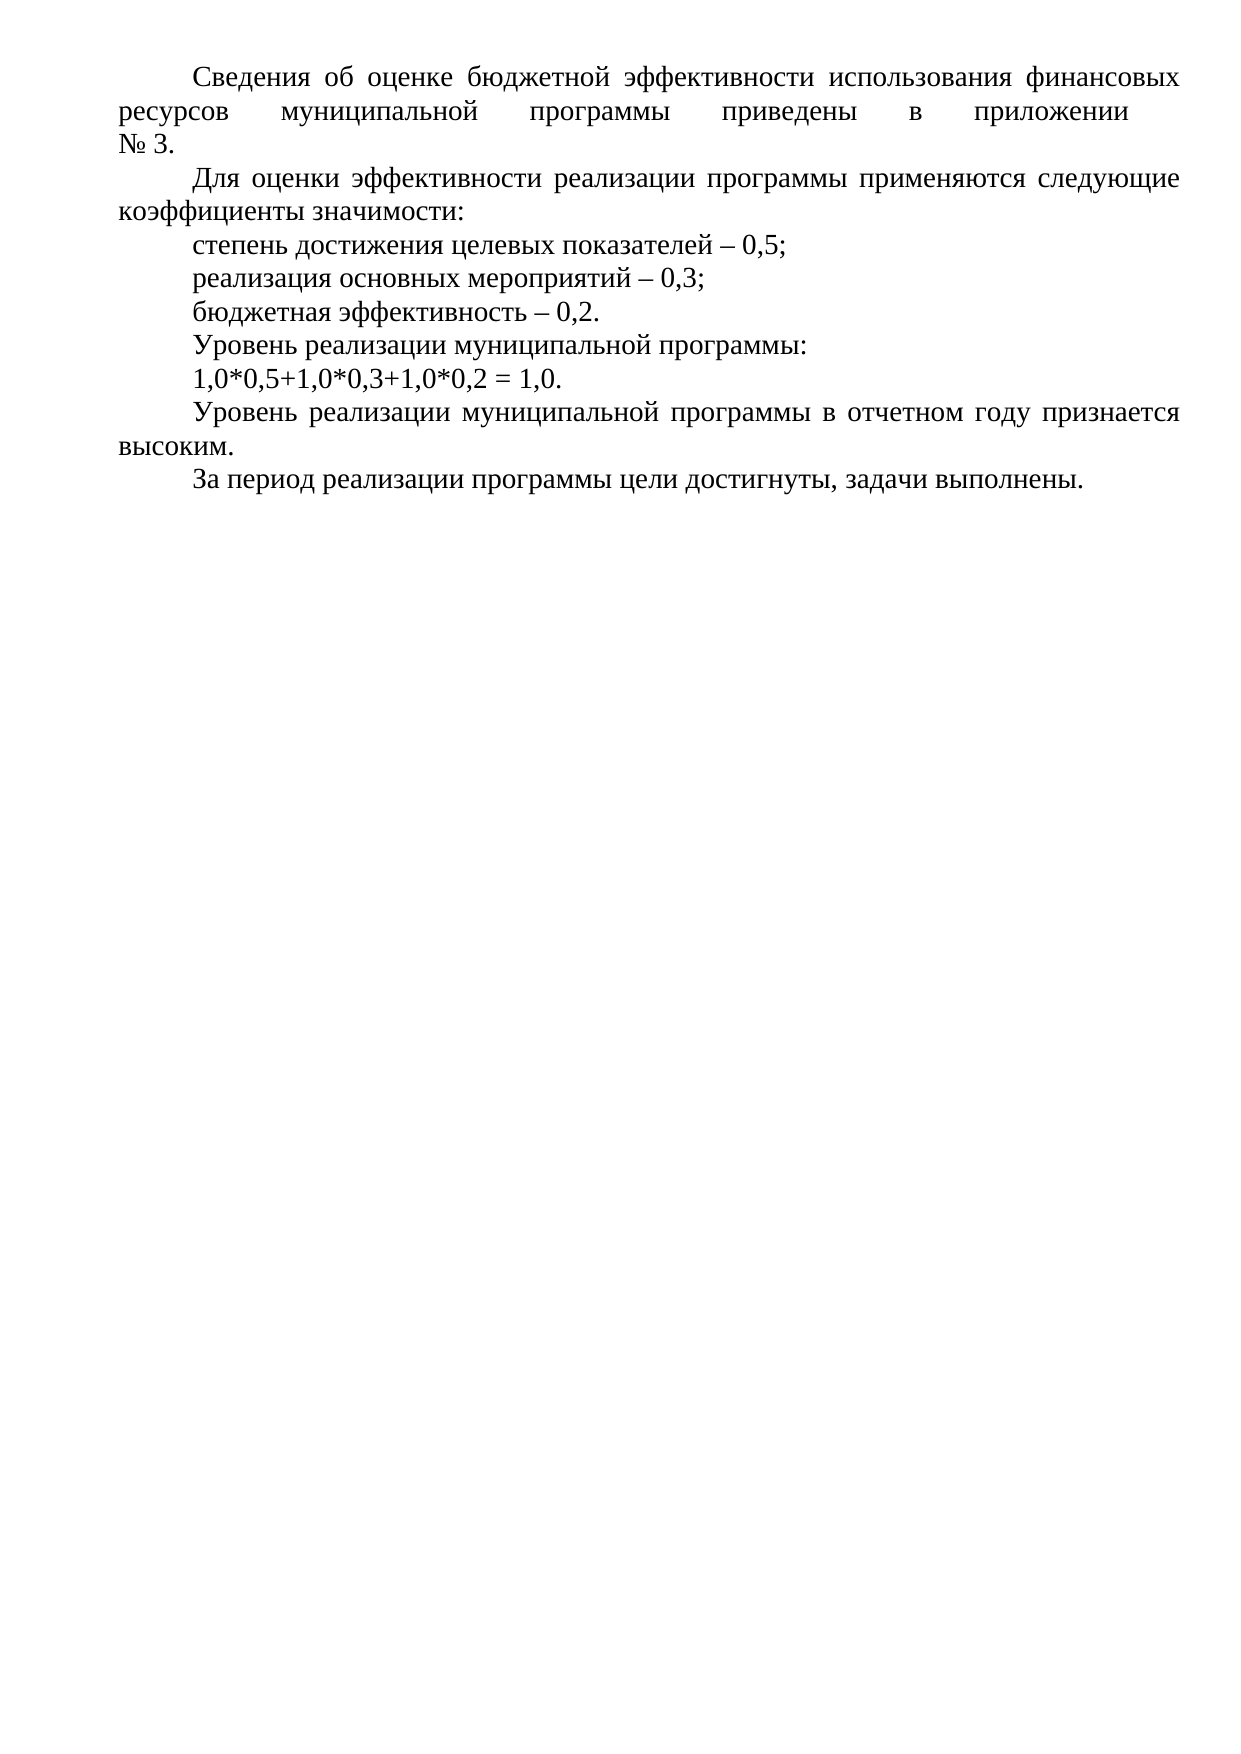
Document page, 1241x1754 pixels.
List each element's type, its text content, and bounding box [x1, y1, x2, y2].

text Уровень реализации муниципальной программы: [118, 327, 1181, 361]
text степень достижения целевых показателей – 0,5; [118, 227, 1181, 260]
text За период реализации программы цели достигнуты, задачи выполнены. [118, 462, 1181, 495]
text 1,0*0,5+1,0*0,3+1,0*0,2 = 1,0. [118, 361, 1181, 394]
text Сведения об оценке бюджетной эффективности использования финансовых ресурсов муниципальной программы приведены в приложении № 3. [118, 59, 1181, 160]
text реализация основных мероприятий – 0,3; [118, 260, 1181, 294]
text Уровень реализации муниципальной программы в отчетном году признается высоким. [118, 394, 1181, 462]
text Для оценки эффективности реализации программы применяются следующие коэффициенты значимости: [118, 160, 1181, 227]
text бюджетная эффективность – 0,2. [118, 294, 1181, 327]
